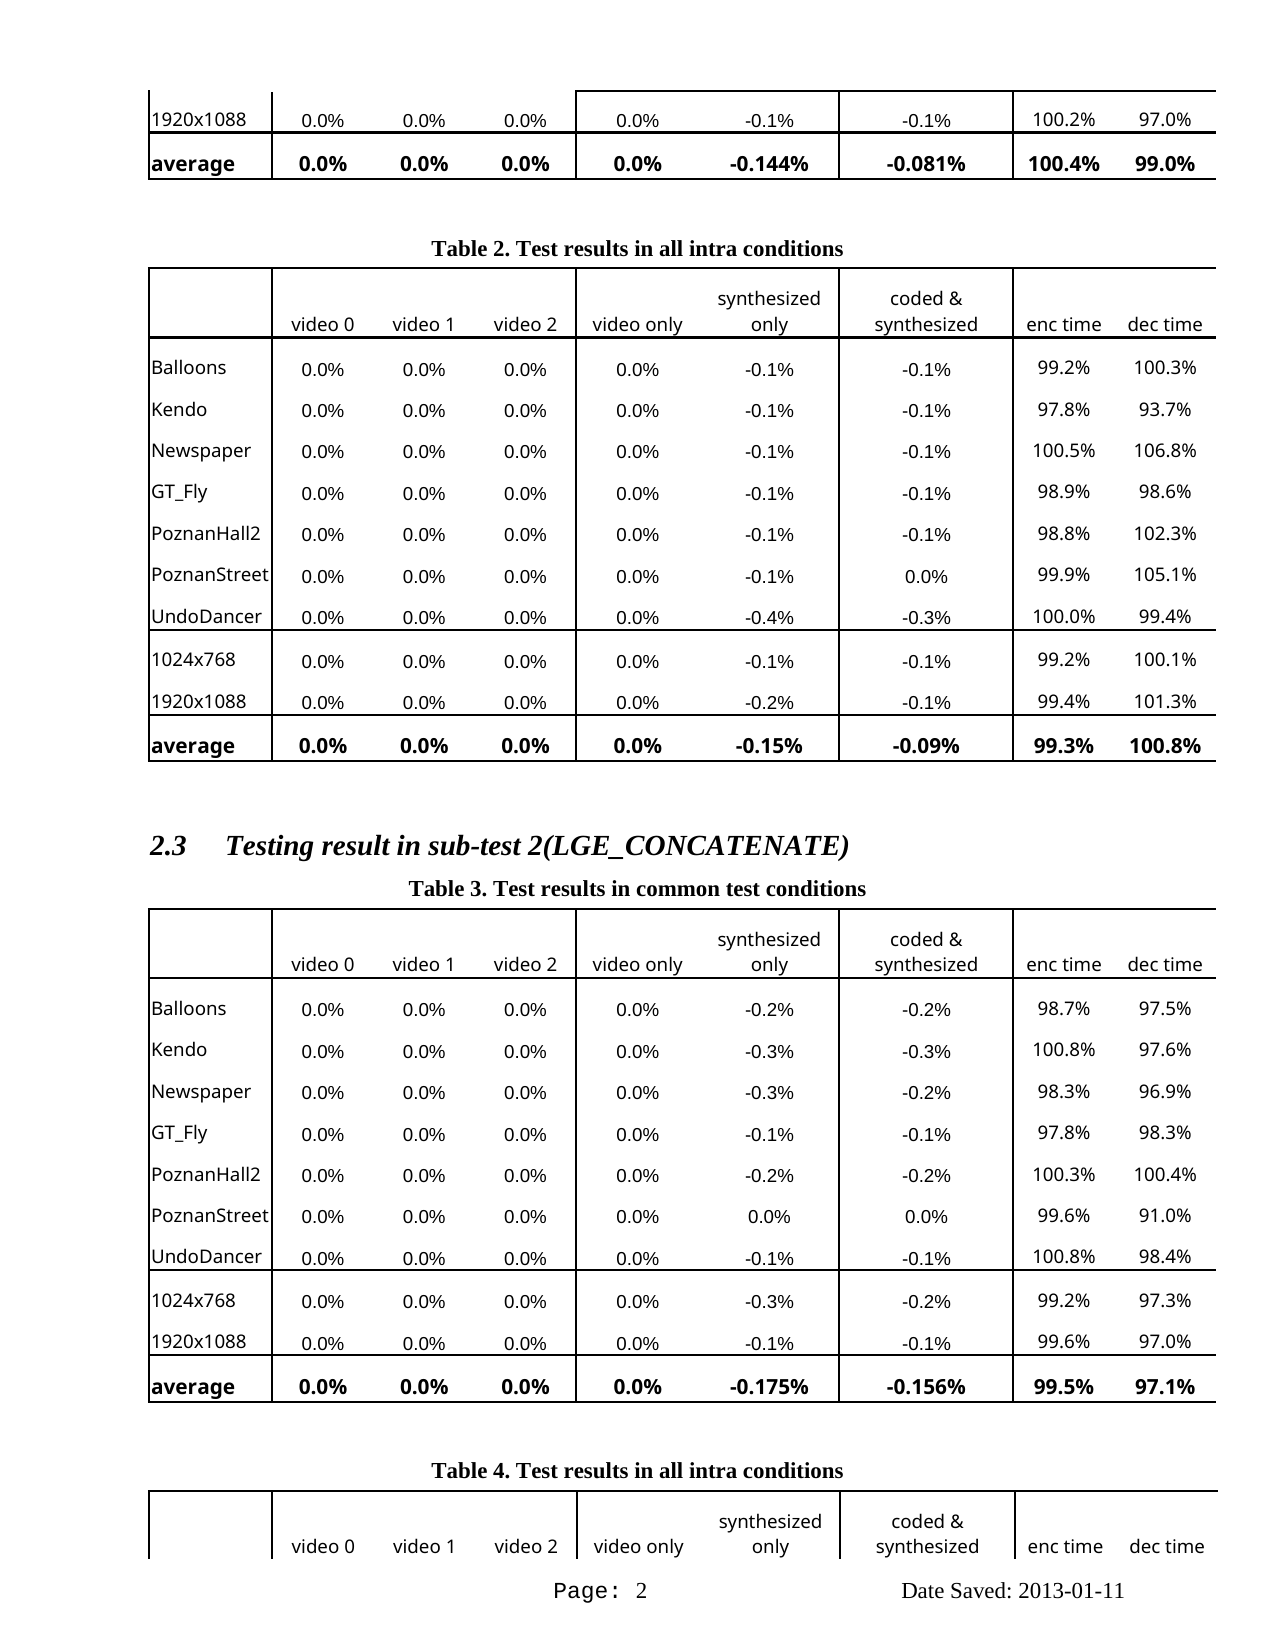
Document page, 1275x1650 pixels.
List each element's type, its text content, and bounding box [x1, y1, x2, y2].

table_cell 0.0% [577, 134, 699, 178]
table_cell -0.1% [840, 672, 1012, 714]
table_cell 0.0% [373, 1356, 475, 1401]
table_cell 1920x1088 [150, 672, 271, 714]
table_cell 0.0% [475, 463, 575, 504]
table_cell UndoDancer [150, 1228, 271, 1269]
table_cell 99.3% [1014, 716, 1114, 760]
table_cell 0.0% [273, 546, 373, 587]
table_cell 0.0% [273, 1271, 373, 1313]
table_cell UndoDancer [150, 587, 271, 629]
table_cell -0.156% [840, 1356, 1012, 1401]
table_header enc time [1014, 910, 1114, 977]
table_cell 0.0% [273, 1145, 373, 1186]
table_header video only [577, 269, 699, 336]
table_cell -0.1% [699, 1104, 838, 1145]
table_cell -0.15% [699, 716, 838, 760]
table_cell -0.1% [840, 339, 1012, 380]
table_cell -0.1% [699, 504, 838, 546]
table_cell 0.0% [577, 631, 699, 672]
table_cell 0.0% [577, 1062, 699, 1103]
table_cell 0.0% [273, 134, 373, 178]
table_header video 0 [273, 1492, 374, 1559]
table_header video 0 [273, 269, 373, 336]
table_cell -0.1% [840, 421, 1012, 463]
table_cell 1920x1088 [150, 90, 272, 131]
table_cell 98.4% [1114, 1228, 1216, 1269]
table_cell 0.0% [577, 1313, 699, 1354]
table_cell -0.1% [840, 380, 1012, 421]
table_cell 0.0% [577, 380, 699, 421]
table_cell 0.0% [577, 979, 699, 1021]
table_cell -0.1% [699, 1313, 838, 1354]
table_header video only [577, 910, 699, 977]
table_cell 100.8% [1014, 1228, 1114, 1269]
table_cell 0.0% [577, 463, 699, 504]
table_cell -0.1% [840, 1313, 1012, 1354]
table_cell 0.0% [273, 339, 373, 380]
table_cell 0.0% [577, 672, 699, 714]
table_header enc time [1016, 1492, 1116, 1559]
table_cell 0.0% [373, 1228, 475, 1269]
table_cell 0.0% [475, 339, 575, 380]
table_cell -0.3% [699, 1271, 838, 1313]
table_cell -0.1% [699, 546, 838, 587]
table_cell -0.1% [699, 92, 838, 131]
table_header video 2 [475, 910, 575, 977]
table_header [150, 269, 271, 336]
table_header dec time [1114, 910, 1216, 977]
table_cell 0.0% [373, 587, 475, 629]
table_cell 99.9% [1014, 546, 1114, 587]
table_cell 0.0% [577, 587, 699, 629]
table_cell average [150, 134, 271, 178]
table_cell 0.0% [475, 716, 575, 760]
table_cell 0.0% [373, 1021, 475, 1062]
table_cell 0.0% [840, 1186, 1012, 1228]
table_cell 0.0% [273, 463, 373, 504]
table_cell 100.2% [1014, 92, 1114, 131]
table_cell 0.0% [373, 1186, 475, 1228]
text Table 4. Test results in all intra conditions [150, 1458, 1125, 1484]
table_cell 99.6% [1014, 1313, 1114, 1354]
table_header [150, 910, 271, 977]
table_cell 1024x768 [150, 631, 271, 672]
table_cell 0.0% [475, 1271, 575, 1313]
table_header dec time [1114, 269, 1216, 336]
table_cell 0.0% [273, 1021, 373, 1062]
table_cell -0.2% [840, 1271, 1012, 1313]
table_header video 2 [475, 269, 575, 336]
table_header synthesized only [699, 269, 838, 336]
table_cell 0.0% [373, 1062, 475, 1103]
table_cell GT_Fly [150, 463, 271, 504]
table_cell 0.0% [273, 504, 373, 546]
table_cell 0.0% [475, 1145, 575, 1186]
table_cell 0.0% [373, 339, 475, 380]
table_cell 0.0% [273, 421, 373, 463]
table_cell PoznanHall2 [150, 1145, 271, 1186]
table_header coded & synthesized [841, 1492, 1014, 1559]
table_cell 0.0% [373, 1145, 475, 1186]
table_cell 0.0% [475, 1356, 575, 1401]
table_cell 99.4% [1014, 672, 1114, 714]
table_cell 0.0% [577, 92, 699, 131]
table_cell 0.0% [577, 1186, 699, 1228]
table_cell 0.0% [577, 339, 699, 380]
table_cell 0.0% [373, 1271, 475, 1313]
table_header video 1 [374, 1492, 475, 1559]
table_cell -0.175% [699, 1356, 838, 1401]
table_cell 0.0% [475, 979, 575, 1021]
table_cell 0.0% [273, 672, 373, 714]
table_cell 91.0% [1114, 1186, 1216, 1228]
table_cell 0.0% [373, 421, 475, 463]
table_cell -0.1% [840, 463, 1012, 504]
table_cell 0.0% [699, 1186, 838, 1228]
table_cell 99.4% [1114, 587, 1216, 629]
table_cell 98.7% [1014, 979, 1114, 1021]
table_cell 97.8% [1014, 380, 1114, 421]
table_cell 97.6% [1114, 1021, 1216, 1062]
table_cell 106.8% [1114, 421, 1216, 463]
table_cell -0.2% [840, 1145, 1012, 1186]
table_cell -0.1% [840, 92, 1012, 131]
table_cell 0.0% [475, 1313, 575, 1354]
table_cell 93.7% [1114, 380, 1216, 421]
table_header video 1 [373, 910, 475, 977]
table_cell 99.2% [1014, 1271, 1114, 1313]
table_cell 100.4% [1014, 134, 1114, 178]
table_cell 97.0% [1114, 92, 1216, 131]
table_cell -0.1% [699, 631, 838, 672]
table_cell 98.6% [1114, 463, 1216, 504]
table_cell 97.5% [1114, 979, 1216, 1021]
table_cell 0.0% [475, 1021, 575, 1062]
table_cell -0.1% [699, 421, 838, 463]
table_cell 100.3% [1014, 1145, 1114, 1186]
table_cell -0.1% [840, 1104, 1012, 1145]
table_cell 97.8% [1014, 1104, 1114, 1145]
table_cell 0.0% [577, 1271, 699, 1313]
table_cell 0.0% [577, 1145, 699, 1186]
table_cell average [150, 716, 271, 760]
text Table 3. Test results in common test conditions [150, 875, 1125, 902]
table_header video 0 [273, 910, 373, 977]
table_cell -0.144% [699, 134, 838, 178]
text Table 2. Test results in all intra conditions [150, 235, 1125, 261]
table_cell 0.0% [373, 380, 475, 421]
table_cell 100.8% [1114, 716, 1216, 760]
table_cell -0.3% [840, 1021, 1012, 1062]
table_header coded & synthesized [840, 269, 1012, 336]
subtitle Testing result in sub-test 2(LGE_CONCATENATE) [150, 828, 1125, 861]
table_cell 0.0% [840, 546, 1012, 587]
table_cell Balloons [150, 339, 271, 380]
table_cell PoznanStreet [150, 546, 271, 587]
table_cell -0.1% [840, 631, 1012, 672]
table_cell 0.0% [273, 1313, 373, 1354]
table_cell 0.0% [475, 90, 575, 131]
table_cell 99.0% [1114, 134, 1216, 178]
table_cell 0.0% [475, 1104, 575, 1145]
table_cell 0.0% [373, 504, 475, 546]
table_cell Balloons [150, 979, 271, 1021]
table_cell 99.2% [1014, 631, 1114, 672]
table_cell Newspaper [150, 421, 271, 463]
table_cell 0.0% [273, 1186, 373, 1228]
table_cell Kendo [150, 380, 271, 421]
table_cell 0.0% [273, 716, 373, 760]
table_cell 98.3% [1014, 1062, 1114, 1103]
table_header video 2 [475, 1492, 576, 1559]
table_cell 98.8% [1014, 504, 1114, 546]
table_cell 0.0% [577, 1356, 699, 1401]
table_cell 0.0% [373, 463, 475, 504]
table_cell 0.0% [272, 90, 373, 131]
table_cell Newspaper [150, 1062, 271, 1103]
table_cell 100.8% [1014, 1021, 1114, 1062]
table_cell 0.0% [475, 587, 575, 629]
table_cell 98.3% [1114, 1104, 1216, 1145]
table_cell 0.0% [273, 1104, 373, 1145]
table_cell -0.2% [840, 979, 1012, 1021]
table_cell -0.1% [699, 463, 838, 504]
table_header enc time [1014, 269, 1114, 336]
table_cell 100.3% [1114, 339, 1216, 380]
table_cell 0.0% [475, 546, 575, 587]
table_cell 0.0% [475, 1228, 575, 1269]
table_cell 0.0% [577, 1228, 699, 1269]
table_cell 0.0% [373, 716, 475, 760]
table_cell 99.2% [1014, 339, 1114, 380]
table_cell 102.3% [1114, 504, 1216, 546]
table_cell 99.5% [1014, 1356, 1114, 1401]
table_cell 96.9% [1114, 1062, 1216, 1103]
table_cell -0.4% [699, 587, 838, 629]
table_cell 0.0% [273, 380, 373, 421]
table_cell -0.2% [699, 672, 838, 714]
table_cell 0.0% [373, 631, 475, 672]
table_cell 97.1% [1114, 1356, 1216, 1401]
table_cell 101.3% [1114, 672, 1216, 714]
table_cell 99.6% [1014, 1186, 1114, 1228]
table_cell 0.0% [475, 1062, 575, 1103]
table_cell 100.5% [1014, 421, 1114, 463]
table_cell -0.1% [699, 380, 838, 421]
table_cell 0.0% [373, 672, 475, 714]
table_header synthesized only [700, 1492, 839, 1559]
table_cell 0.0% [577, 1104, 699, 1145]
table_cell 0.0% [373, 1313, 475, 1354]
table_cell 0.0% [475, 672, 575, 714]
table_cell 97.0% [1114, 1313, 1216, 1354]
table_cell -0.2% [840, 1062, 1012, 1103]
table_cell 0.0% [273, 587, 373, 629]
table_cell GT_Fly [150, 1104, 271, 1145]
table_cell 0.0% [577, 546, 699, 587]
table_cell 0.0% [577, 421, 699, 463]
table_cell 0.0% [273, 979, 373, 1021]
table_cell 0.0% [373, 1104, 475, 1145]
table_cell 105.1% [1114, 546, 1216, 587]
table_cell 100.4% [1114, 1145, 1216, 1186]
table_cell -0.3% [699, 1021, 838, 1062]
table_cell 0.0% [373, 546, 475, 587]
table_header video 1 [373, 269, 475, 336]
table_cell 0.0% [577, 716, 699, 760]
table_cell PoznanHall2 [150, 504, 271, 546]
table_cell average [150, 1356, 271, 1401]
table_cell 0.0% [475, 134, 575, 178]
table_header dec time [1116, 1492, 1218, 1559]
table_cell 0.0% [273, 1228, 373, 1269]
table_cell -0.3% [840, 587, 1012, 629]
table_cell 1024x768 [150, 1271, 271, 1313]
table_cell 0.0% [273, 1356, 373, 1401]
table_header [150, 1492, 271, 1559]
table_cell 100.0% [1014, 587, 1114, 629]
table_cell 97.3% [1114, 1271, 1216, 1313]
table_cell 100.1% [1114, 631, 1216, 672]
table_cell -0.2% [699, 1145, 838, 1186]
table_cell 1920x1088 [150, 1313, 271, 1354]
table_cell 0.0% [273, 1062, 373, 1103]
table_header coded & synthesized [840, 910, 1012, 977]
table_cell 0.0% [577, 1021, 699, 1062]
table_cell 0.0% [577, 504, 699, 546]
table_cell -0.1% [699, 339, 838, 380]
table_cell -0.2% [699, 979, 838, 1021]
table_cell -0.3% [699, 1062, 838, 1103]
table_cell 0.0% [373, 134, 475, 178]
table_cell PoznanStreet [150, 1186, 271, 1228]
table_cell -0.09% [840, 716, 1012, 760]
table_cell 98.9% [1014, 463, 1114, 504]
table_cell 0.0% [273, 631, 373, 672]
table_cell -0.1% [840, 504, 1012, 546]
table_cell -0.081% [840, 134, 1012, 178]
table_cell 0.0% [475, 631, 575, 672]
table_header synthesized only [699, 910, 838, 977]
table_cell 0.0% [475, 421, 575, 463]
table_cell 0.0% [373, 90, 475, 131]
table_cell 0.0% [475, 1186, 575, 1228]
table_cell 0.0% [373, 979, 475, 1021]
table_cell Kendo [150, 1021, 271, 1062]
table_header video only [578, 1492, 700, 1559]
table_cell 0.0% [475, 380, 575, 421]
table_cell -0.1% [699, 1228, 838, 1269]
table_cell 0.0% [475, 504, 575, 546]
table_cell -0.1% [840, 1228, 1012, 1269]
